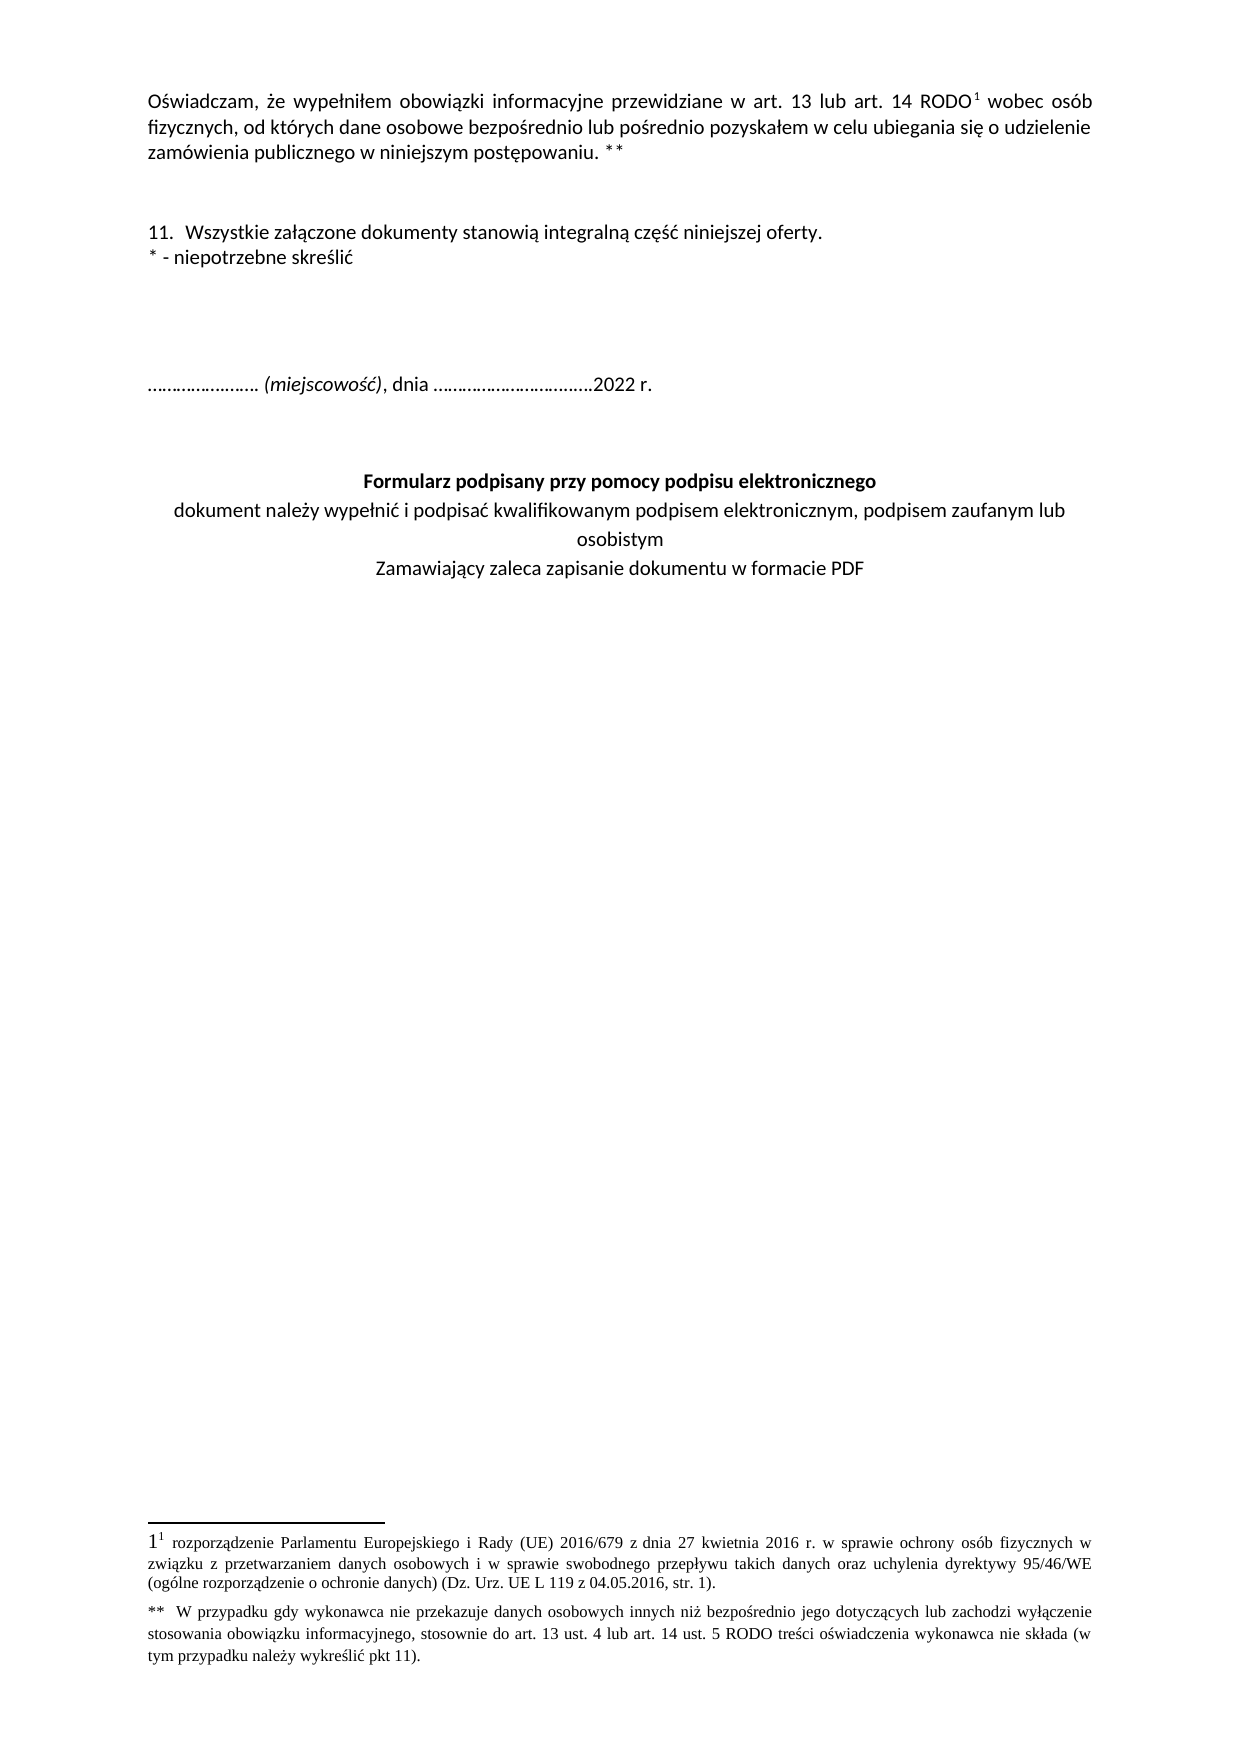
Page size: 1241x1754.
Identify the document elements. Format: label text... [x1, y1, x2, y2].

text Zamawiający zaleca zapisanie dokumentu w formacie PDF [148, 556, 1093, 581]
text …………….……. (miejscowość), dnia ………………………..….2022 r. [148, 372, 1093, 397]
text Formularz podpisany przy pomocy podpisu elektronicznego [148, 468, 1093, 493]
text * - niepotrzebne skreślić [148, 244, 1093, 270]
list Wszystkie załączone dokumenty stanowią integralną część niniejszej oferty. [148, 219, 1093, 244]
text dokument należy wypełnić i podpisać kwalifikowanym podpisem elektronicznym, podpisem zaufanym lub osobistym [148, 497, 1093, 552]
text Oświadczam, że wypełniłem obowiązki informacyjne przewidziane w art. 13 lub art. 14 RODO wobec osób fizycznych, od których dane osobowe bezpośrednio lub pośrednio pozyskałem w celu ubiegania się o udzielenie zamówienia publicznego w niniejszym postępowaniu. ** [148, 89, 1093, 165]
